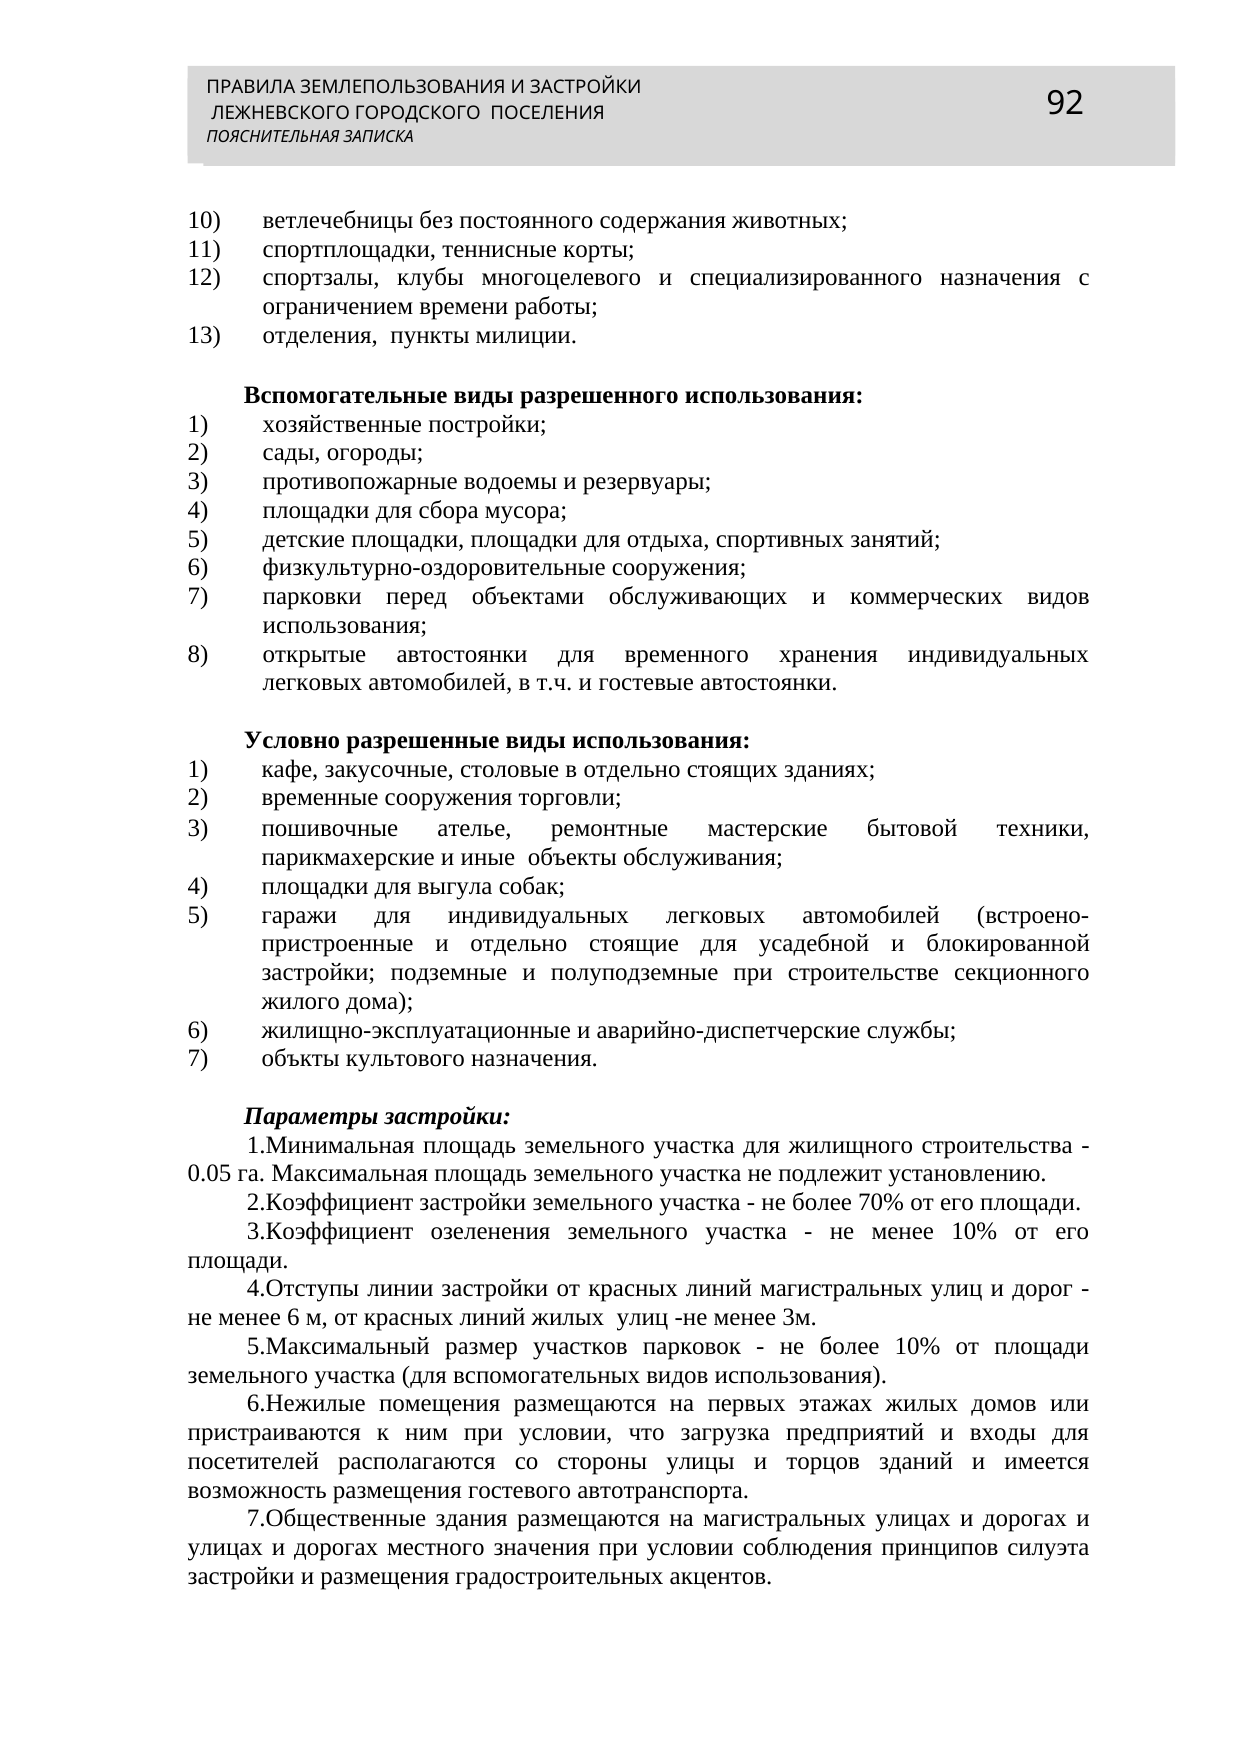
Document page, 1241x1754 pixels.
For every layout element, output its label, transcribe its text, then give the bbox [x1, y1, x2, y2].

list парковки перед объектами обслуживающих и коммерческих видов использования; [187, 581, 1090, 639]
text Вспомогательные виды разрешенного использования: [187, 380, 1090, 409]
list хозяйственные постройки; [187, 409, 1090, 437]
list детские площадки, площадки для отдыха, спортивных занятий; [187, 524, 1090, 552]
text 7.Общественные здания размещаются на магистральных улицах и дорогах и улицах и дорогах местного значения при условии соблюдения принципов силуэта застройки и размещения градостроительных акцентов. [187, 1503, 1090, 1590]
text 3.Коэффициент озеленения земельного участка - не менее 10% от его площади. [187, 1216, 1090, 1273]
list гаражи для индивидуальных легковых автомобилей (встроено-пристроенные и отдельно стоящие для усадебной и блокированной застройки; подземные и полуподземные при строительстве секционного жилого дома); [187, 900, 1090, 1015]
list объкты культового назначения. [187, 1043, 1090, 1072]
text 4.Отступы линии застройки от красных линий магистральных улиц и дорог - не менее 6 м, от красных линий жилых улиц -не менее 3м. [187, 1273, 1090, 1331]
text Условно разрешенные виды использования: [187, 725, 1090, 754]
text Параметры застройки: [187, 1101, 1090, 1130]
list кафе, закусочные, столовые в отдельно стоящих зданиях; [187, 754, 1090, 782]
list ветлечебницы без постоянного содержания животных; [187, 205, 1090, 234]
text 2.Коэффициент застройки земельного участка - не более 70% от его площади. [187, 1187, 1090, 1216]
list противопожарные водоемы и резервуары; [187, 466, 1090, 495]
list временные сооружения торговли; [187, 782, 1090, 811]
list пошивочные ателье, ремонтные мастерские бытовой техники, парикмахерские и иные объекты обслуживания; [187, 813, 1090, 871]
list спортзалы, клубы многоцелевого и специализированного назначения с ограничением времени работы; [187, 262, 1090, 320]
list жилищно-эксплуатационные и аварийно-диспетчерские службы; [187, 1015, 1090, 1043]
list площадки для сбора мусора; [187, 495, 1090, 524]
list отделения, пункты милиции. [187, 320, 1090, 349]
list спортплощадки, теннисные корты; [187, 234, 1090, 262]
text 6.Нежилые помещения размещаются на первых этажах жилых домов или пристраиваются к ним при условии, что загрузка предприятий и входы для посетителей располагаются со стороны улицы и торцов зданий и имеется возможность размещения гостевого автотранспорта. [187, 1388, 1090, 1503]
list площадки для выгула собак; [187, 871, 1090, 900]
text 1.Минимальная площадь земельного участка для жилищного строительства - 0.05 га. Максимальная площадь земельного участка не подлежит установлению. [187, 1130, 1090, 1187]
list физкультурно-оздоровительные сооружения; [187, 552, 1090, 581]
list открытые автостоянки для временного хранения индивидуальных легковых автомобилей, в т.ч. и гостевые автостоянки. [187, 639, 1090, 696]
text 5.Максимальный размер участков парковок - не более 10% от площади земельного участка (для вспомогательных видов использования). [187, 1331, 1090, 1388]
list сады, огороды; [187, 437, 1090, 466]
